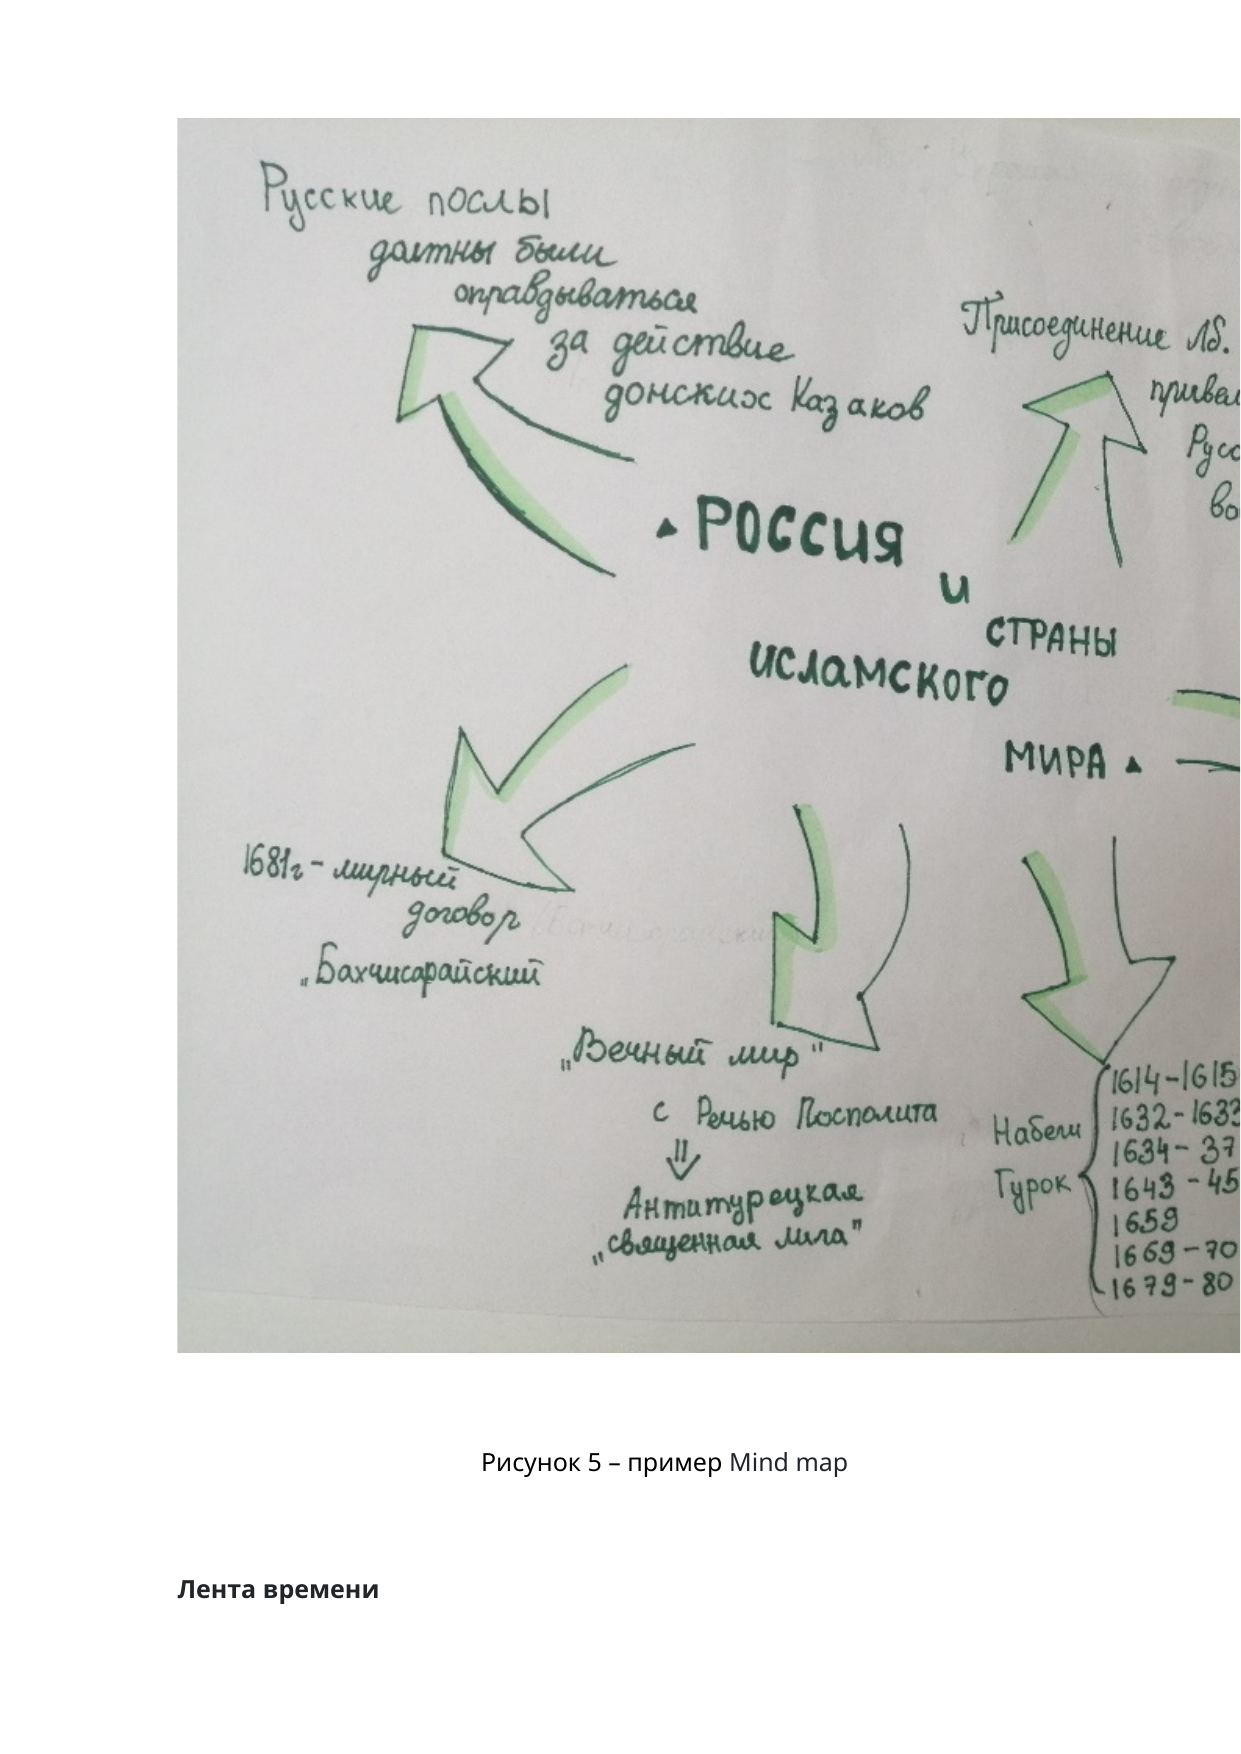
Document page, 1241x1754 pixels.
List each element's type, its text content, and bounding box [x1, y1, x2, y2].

picture [177, 118, 1241, 1353]
text Рисунок 5 – пример Mind map [177, 1445, 1152, 1479]
text Лента времени [177, 1571, 1152, 1605]
